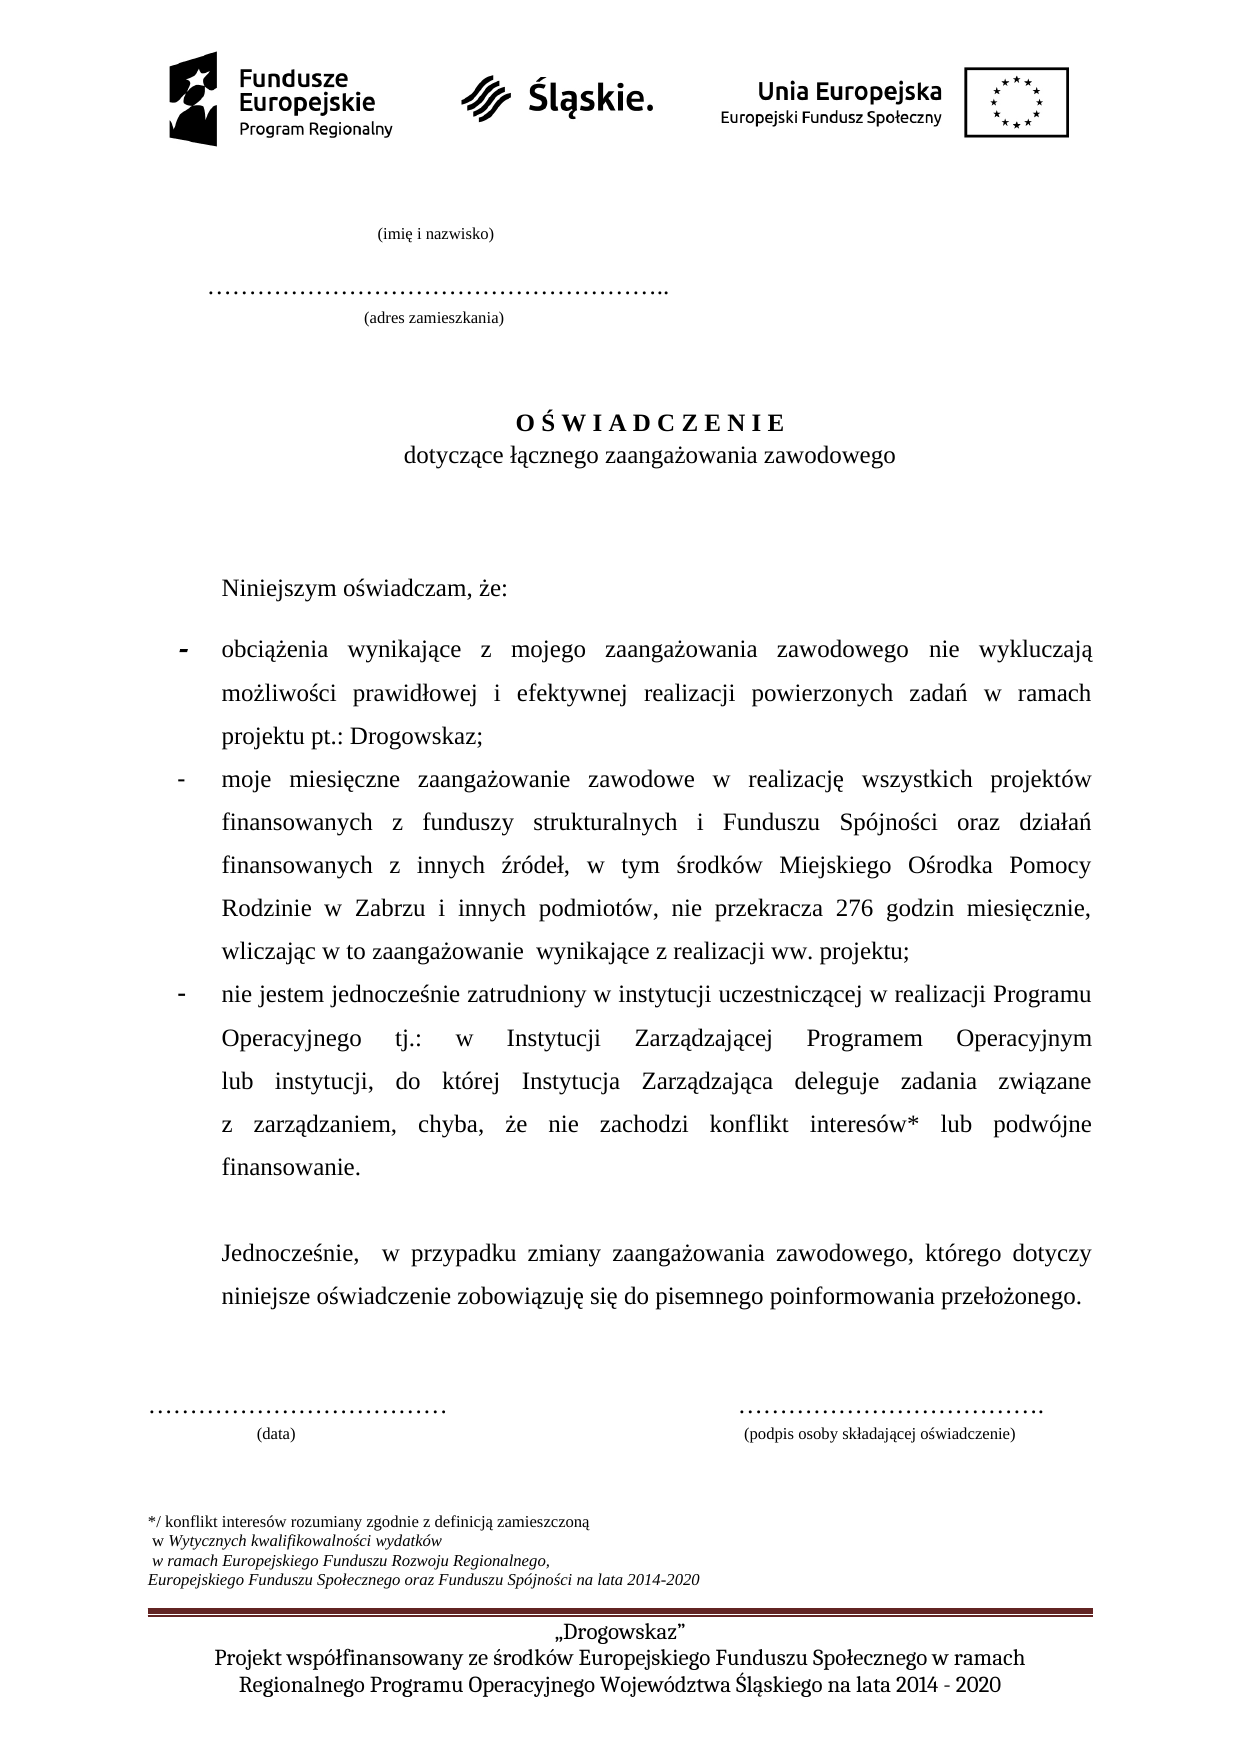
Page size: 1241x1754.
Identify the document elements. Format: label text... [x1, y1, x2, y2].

text ……………………………………………….. (adres zamieszkania) [148, 271, 1093, 358]
text (imię i nazwisko) [148, 223, 1093, 271]
list moje miesięczne zaangażowanie zawodowe w realizację wszystkich projektów finansowanych z funduszy strukturalnych i Funduszu Spójności oraz działań finansowanych z innych źródeł, w tym środków Miejskiego Ośrodka Pomocy Rodzinie w Zabrzu i innych podmiotów, nie przekracza 276 godzin miesięcznie, wliczając w to zaangażowanie wynikające z realizacji ww. projektu; [177, 764, 1093, 965]
list nie jestem jednocześnie zatrudniony w instytucji uczestniczącej w realizacji Programu Operacyjnego tj.: w Instytucji Zarządzającej Programem Operacyjnym lub instytucji, do której Instytucja Zarządzająca deleguje zadania związane z zarządzaniem, chyba, że nie zachodzi konflikt interesów* lub podwójne finansowanie. [177, 979, 1093, 1181]
text O Ś W I A D C Z E N I E [148, 408, 1093, 436]
text w Wytycznych kwalifikowalności wydatków [148, 1531, 1093, 1550]
list obciążenia wynikające z mojego zaangażowania zawodowego nie wykluczają możliwości prawidłowej i efektywnej realizacji powierzonych zadań w ramach projektu pt.: Drogowskaz; [177, 634, 1093, 749]
text (data) (podpis osoby składającej oświadczenie) [148, 1423, 1093, 1443]
text */ konflikt interesów rozumiany zgodnie z definicją zamieszczoną [148, 1512, 1093, 1531]
text w ramach Europejskiego Funduszu Rozwoju Regionalnego, [148, 1550, 1093, 1569]
text Europejskiego Funduszu Społecznego oraz Funduszu Spójności na lata 2014-2020 [148, 1569, 1093, 1589]
text ……………………………… ………………………………. [148, 1391, 1093, 1419]
text Niniejszym oświadczam, że: [148, 573, 1093, 601]
text Jednocześnie, w przypadku zmiany zaangażowania zawodowego, którego dotyczy niniejsze oświadczenie zobowiązuję się do pisemnego poinformowania przełożonego. [221, 1238, 1093, 1310]
picture [147, 29, 1091, 168]
text dotyczące łącznego zaangażowania zawodowego [148, 441, 1093, 469]
